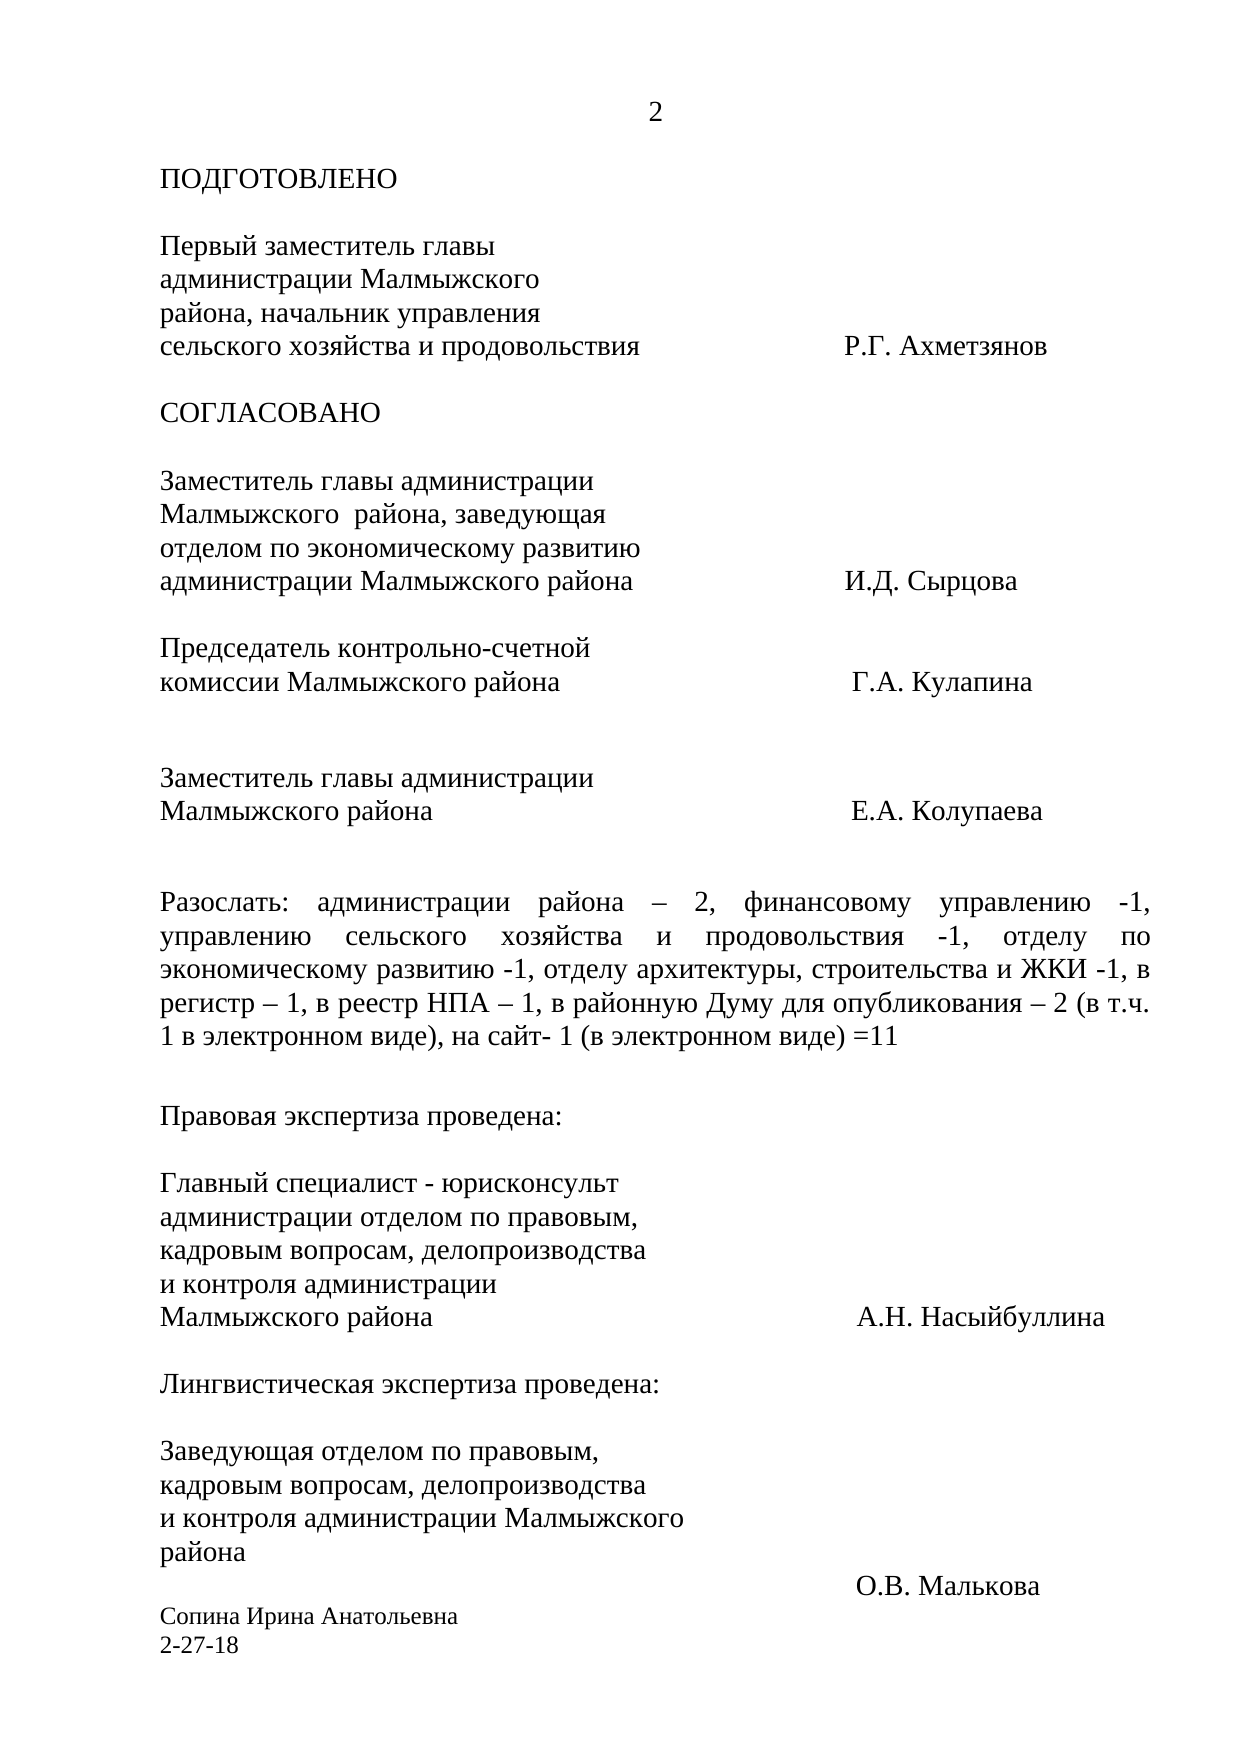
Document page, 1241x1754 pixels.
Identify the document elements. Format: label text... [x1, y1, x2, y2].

text Первый заместитель главы [159, 228, 1152, 261]
text отделом по экономическому развитию [159, 530, 1152, 563]
text и контроля администрации Малмыжского [159, 1501, 1152, 1534]
text Заместитель главы администрации [159, 463, 1152, 496]
text района [159, 1534, 1152, 1568]
text СОГЛАСОВАНО [159, 396, 1152, 429]
text Малмыжского района Е.А. Колупаева [159, 793, 1152, 827]
text сельского хозяйства и продовольствия Р.Г. Ахметзянов [159, 328, 1152, 362]
text администрации Малмыжского района И.Д. Сырцова [159, 563, 1152, 597]
text Разослать: администрации района – 2, финансовому управлению -1, управлению сельского хозяйства и продовольствия -1, отделу по экономическому развитию -1, отделу архитектуры, строительства и ЖКИ -1, в регистр – 1, в реестр НПА – 1, в районную Думу для опубликования – 2 (в т.ч. 1 в электронном виде), на сайт- 1 (в электронном виде) =11 [159, 884, 1152, 1052]
text Главный специалист - юрисконсульт [159, 1165, 1152, 1199]
text ПОДГОТОВЛЕНО [159, 161, 1152, 194]
text кадровым вопросам, делопроизводства [159, 1232, 1152, 1266]
text Лингвистическая экспертиза проведена: [159, 1366, 1152, 1400]
text кадровым вопросам, делопроизводства [159, 1467, 1152, 1501]
text Малмыжского района А.Н. Насыйбуллина [159, 1299, 1152, 1333]
text Малмыжского района, заведующая [159, 496, 1152, 530]
text комиссии Малмыжского района Г.А. Кулапина [159, 664, 1152, 697]
text Председатель контрольно-счетной [159, 630, 1152, 664]
text Правовая экспертиза проведена: [159, 1098, 1152, 1132]
text и контроля администрации [159, 1266, 1152, 1299]
text 2-27-18 [159, 1630, 1152, 1659]
text администрации отделом по правовым, [159, 1199, 1152, 1232]
text района, начальник управления [159, 295, 1152, 328]
text Сопина Ирина Анатольевна [159, 1601, 1152, 1630]
text Заведующая отделом по правовым, [159, 1433, 1152, 1467]
text 2 [159, 94, 1152, 127]
text О.В. Малькова [159, 1568, 1152, 1601]
text Заместитель главы администрации [159, 760, 1152, 793]
text администрации Малмыжского [159, 261, 1152, 295]
